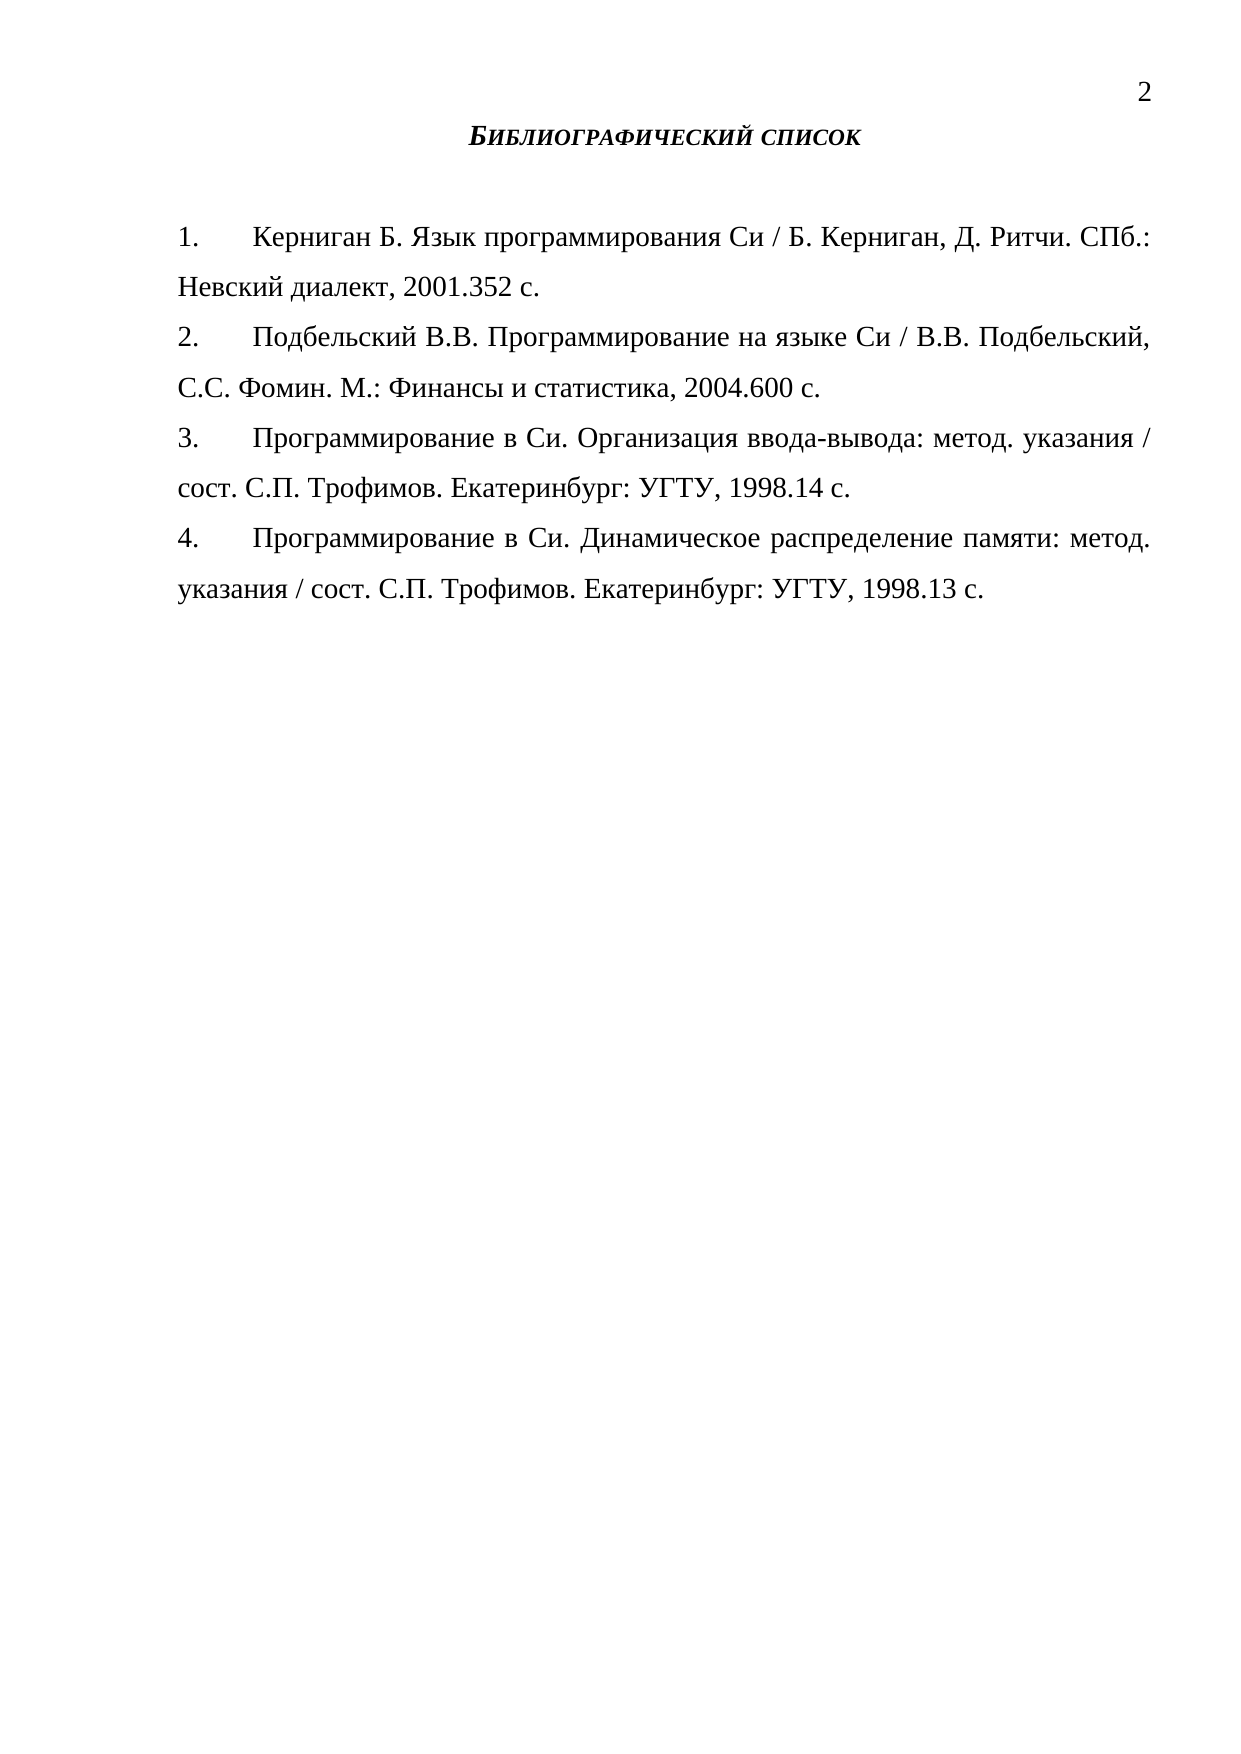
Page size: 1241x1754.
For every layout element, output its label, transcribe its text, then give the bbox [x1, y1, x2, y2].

text Подбельский В.В. Программирование на языке Си / В.В. Подбельский, С.С. Фомин. М.: Финансы и статистика, 2004.600 с. [177, 319, 1152, 403]
subtitle Библиографический список [177, 118, 1152, 152]
text Программирование в Си. Организация ввода-вывода: метод. указания / сост. С.П. Трофимов. Екатеринбург: УГТУ, 1998.14 с. [177, 420, 1152, 504]
text Программирование в Си. Динамическое распределение памяти: метод. указания / сост. С.П. Трофимов. Екатеринбург: УГТУ, 1998.13 с. [177, 521, 1152, 604]
text Керниган Б. Язык программирования Си / Б. Керниган, Д. Ритчи. СПб.: Невский диалект, 2001.352 с. [177, 219, 1152, 303]
